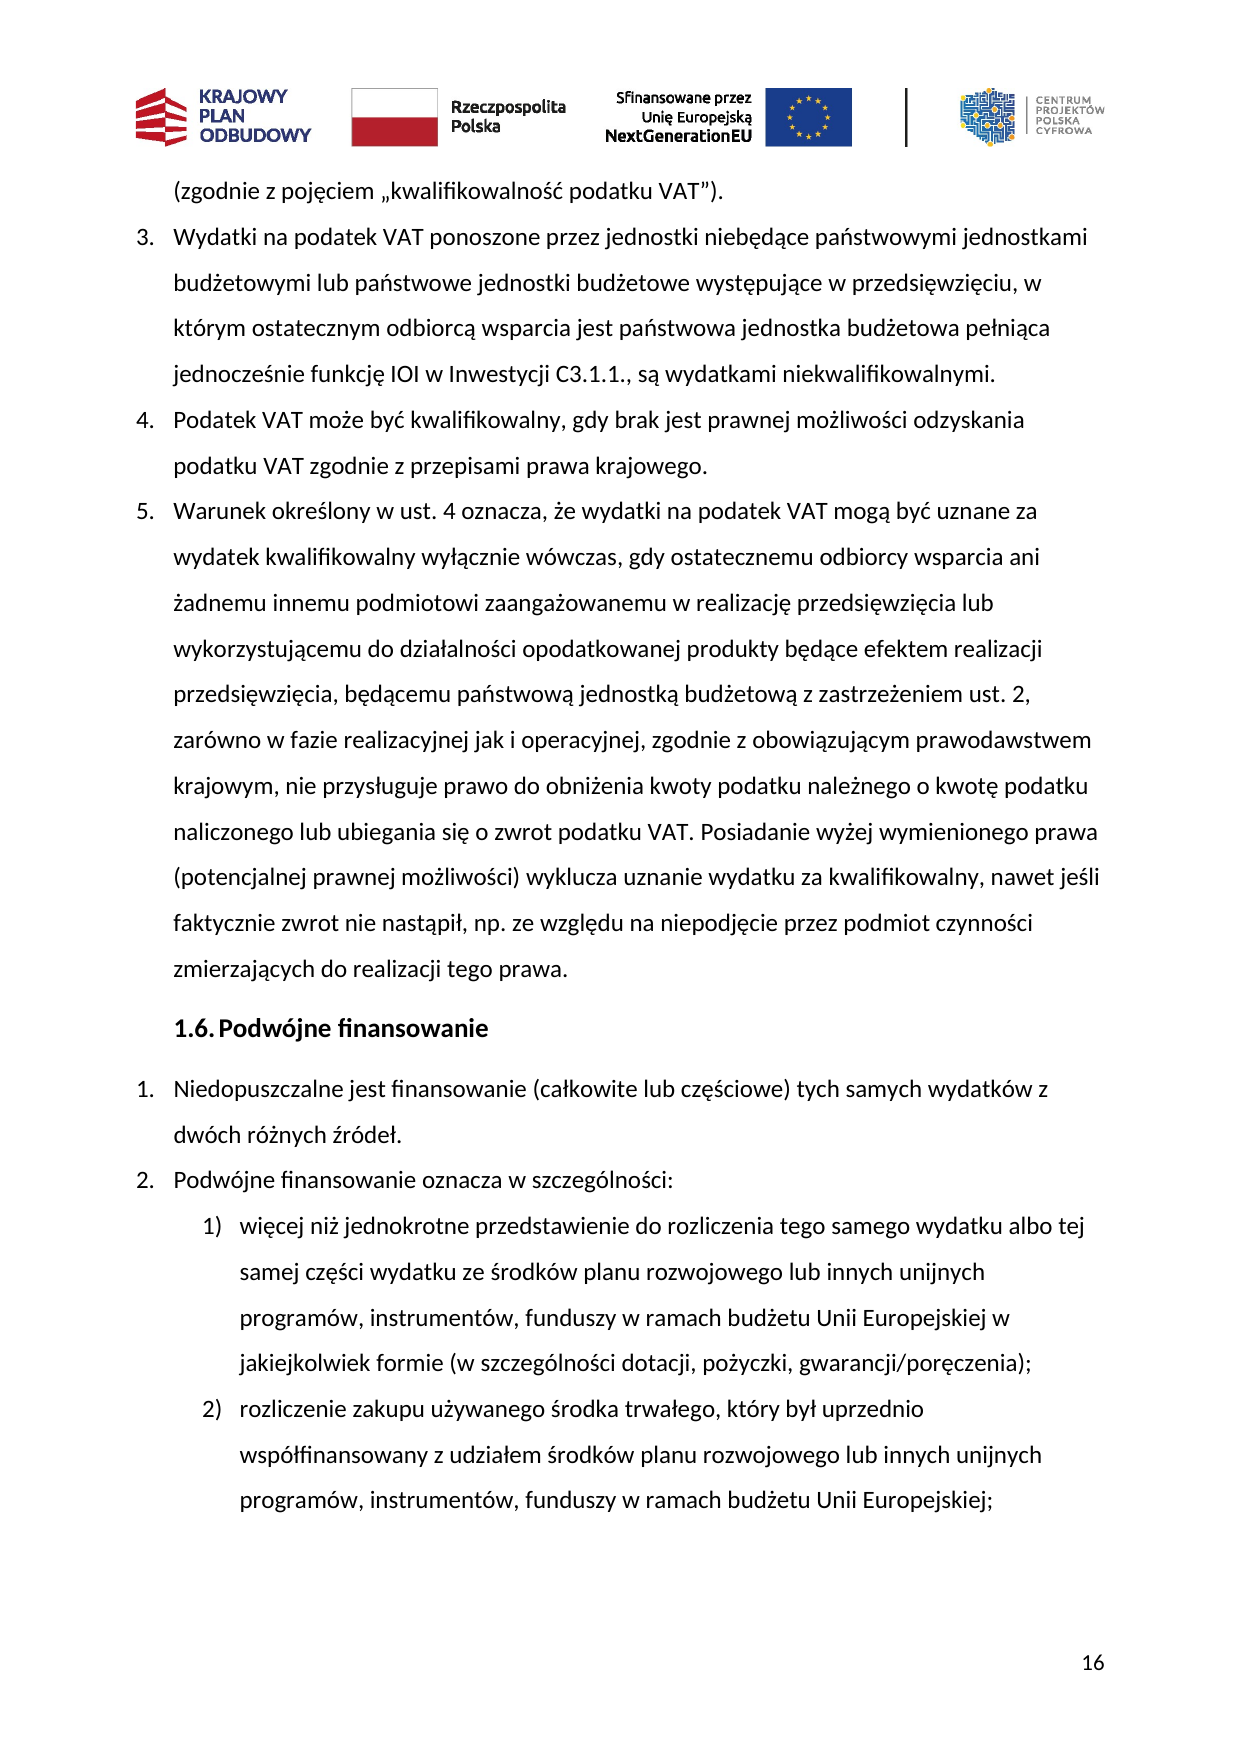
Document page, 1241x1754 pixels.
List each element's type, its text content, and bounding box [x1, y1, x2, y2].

list więcej niż jednokrotne przedstawienie do rozliczenia tego samego wydatku albo tej samej części wydatku ze środków planu rozwojowego lub innych unijnych programów, instrumentów, funduszy w ramach budżetu Unii Europejskiej w jakiejkolwiek formie (w szczególności dotacji, pożyczki, gwarancji/poręczenia); [202, 1210, 1104, 1378]
subtitle Podwójne finansowanie [173, 1011, 1104, 1044]
list Warunek określony w ust. 4 oznacza, że wydatki na podatek VAT mogą być uznane za wydatek kwalifikowalny wyłącznie wówczas, gdy ostatecznemu odbiorcy wsparcia ani żadnemu innemu podmiotowi zaangażowanemu w realizację przedsięwzięcia lub wykorzystującemu do działalności opodatkowanej produkty będące efektem realizacji przedsięwzięcia, będącemu państwową jednostką budżetową z zastrzeżeniem ust. 2, zarówno w fazie realizacyjnej jak i operacyjnej, zgodnie z obowiązującym prawodawstwem krajowym, nie przysługuje prawo do obniżenia kwoty podatku należnego o kwotę podatku naliczonego lub ubiegania się o zwrot podatku VAT. Posiadanie wyżej wymienionego prawa (potencjalnej prawnej możliwości) wyklucza uznanie wydatku za kwalifikowalny, nawet jeśli faktycznie zwrot nie nastąpił, np. ze względu na niepodjęcie przez podmiot czynności zmierzających do realizacji tego prawa. [136, 496, 1104, 983]
list Podatek VAT może być kwalifikowalny, gdy brak jest prawnej możliwości odzyskania podatku VAT zgodnie z przepisami prawa krajowego. [136, 404, 1104, 480]
text (zgodnie z pojęciem „kwalifikowalność podatku VAT”). [173, 175, 1104, 206]
list Podwójne finansowanie oznacza w szczególności: [136, 1164, 1104, 1195]
list Niedopuszczalne jest finansowanie (całkowite lub częściowe) tych samych wydatków z dwóch różnych źródeł. [136, 1073, 1104, 1149]
list rozliczenie zakupu używanego środka trwałego, który był uprzednio współfinansowany z udziałem środków planu rozwojowego lub innych unijnych programów, instrumentów, funduszy w ramach budżetu Unii Europejskiej; [202, 1393, 1104, 1515]
picture [135, 88, 1105, 147]
list Wydatki na podatek VAT ponoszone przez jednostki niebędące państwowymi jednostkami budżetowymi lub państwowe jednostki budżetowe występujące w przedsięwzięciu, w którym ostatecznym odbiorcą wsparcia jest państwowa jednostka budżetowa pełniąca jednocześnie funkcję IOI w Inwestycji C3.1.1., są wydatkami niekwalifikowalnymi. [136, 221, 1104, 389]
